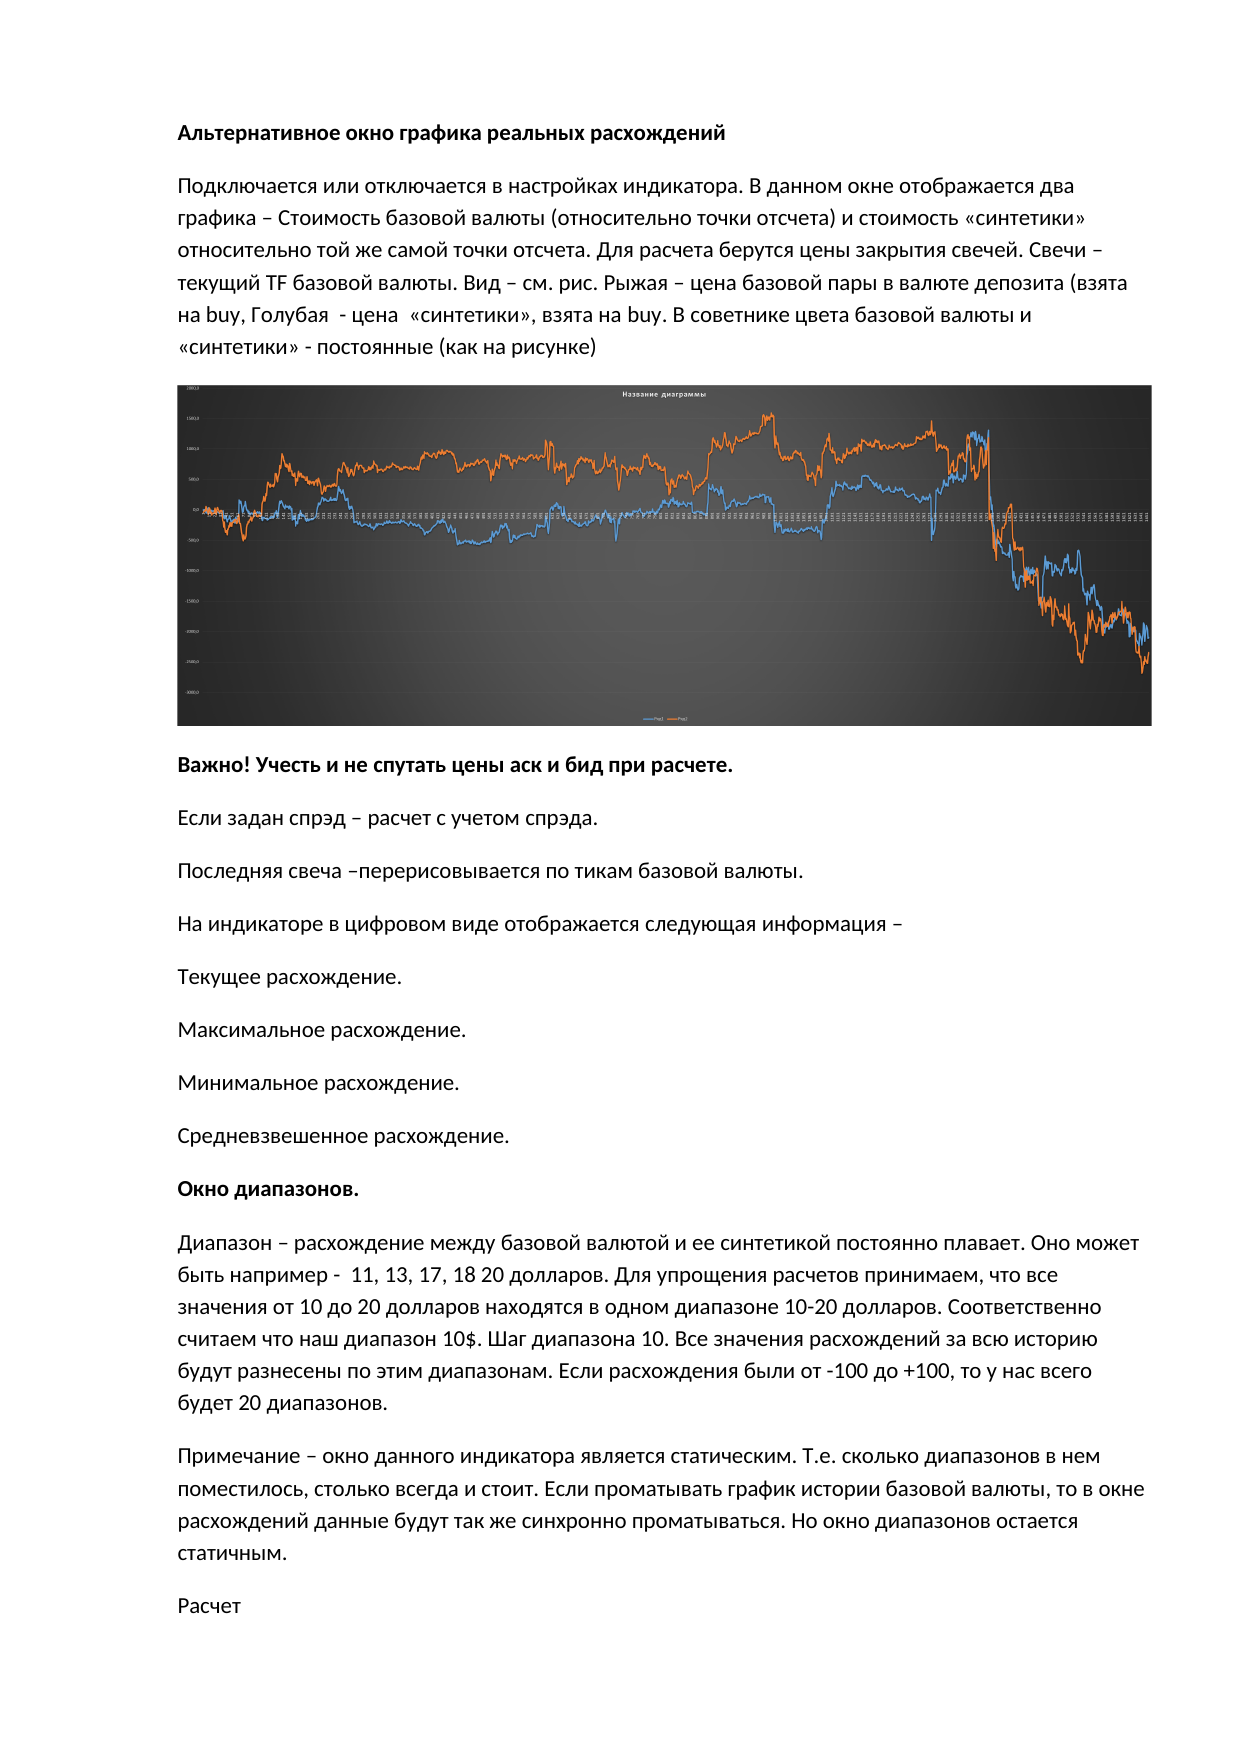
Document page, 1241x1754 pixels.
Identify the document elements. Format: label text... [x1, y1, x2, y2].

text Расчет [177, 1591, 1152, 1619]
text Если задан спрэд – расчет с учетом спрэда. [177, 803, 1152, 831]
text Важно! Учесть и не спутать цены аск и бид при расчете. [177, 750, 1152, 778]
text Подключается или отключается в настройках индикатора. В данном окне отображается два графика – Стоимость базовой валюты (относительно точки отсчета) и стоимость «синтетики» относительно той же самой точки отсчета. Для расчета берутся цены закрытия свечей. Свечи – текущий TF базовой валюты. Вид – см. рис. Рыжая – цена базовой пары в валюте депозита (взята на buy, Голубая - цена «синтетики», взята на buy. В советнике цвета базовой валюты и «синтетики» - постоянные (как на рисунке) [177, 171, 1152, 360]
text Минимальное расхождение. [177, 1068, 1152, 1097]
text Примечание – окно данного индикатора является статическим. Т.е. сколько диапазонов в нем поместилось, столько всегда и стоит. Если проматывать график истории базовой валюты, то в окне расхождений данные будут так же синхронно проматываться. Но окно диапазонов остается статичным. [177, 1442, 1152, 1566]
text Окно диапазонов. [177, 1174, 1152, 1203]
text На индикаторе в цифровом виде отображается следующая информация – [177, 909, 1152, 937]
text Текущее расхождение. [177, 962, 1152, 991]
text Максимальное расхождение. [177, 1016, 1152, 1043]
text Средневзвешенное расхождение. [177, 1122, 1152, 1149]
text Диапазон – расхождение между базовой валютой и ее синтетикой постоянно плавает. Оно может быть например - 11, 13, 17, 18 20 долларов. Для упрощения расчетов принимаем, что все значения от 10 до 20 долларов находятся в одном диапазоне 10-20 долларов. Соответственно считаем что наш диапазон 10$. Шаг диапазона 10. Все значения расхождений за всю историю будут разнесены по этим диапазонам. Если расхождения были от -100 до +100, то у нас всего будет 20 диапазонов. [177, 1228, 1152, 1417]
picture [177, 385, 1152, 726]
text Последняя свеча –перерисовывается по тикам базовой валюты. [177, 856, 1152, 884]
text Альтернативное окно графика реальных расхождений [177, 118, 1152, 146]
